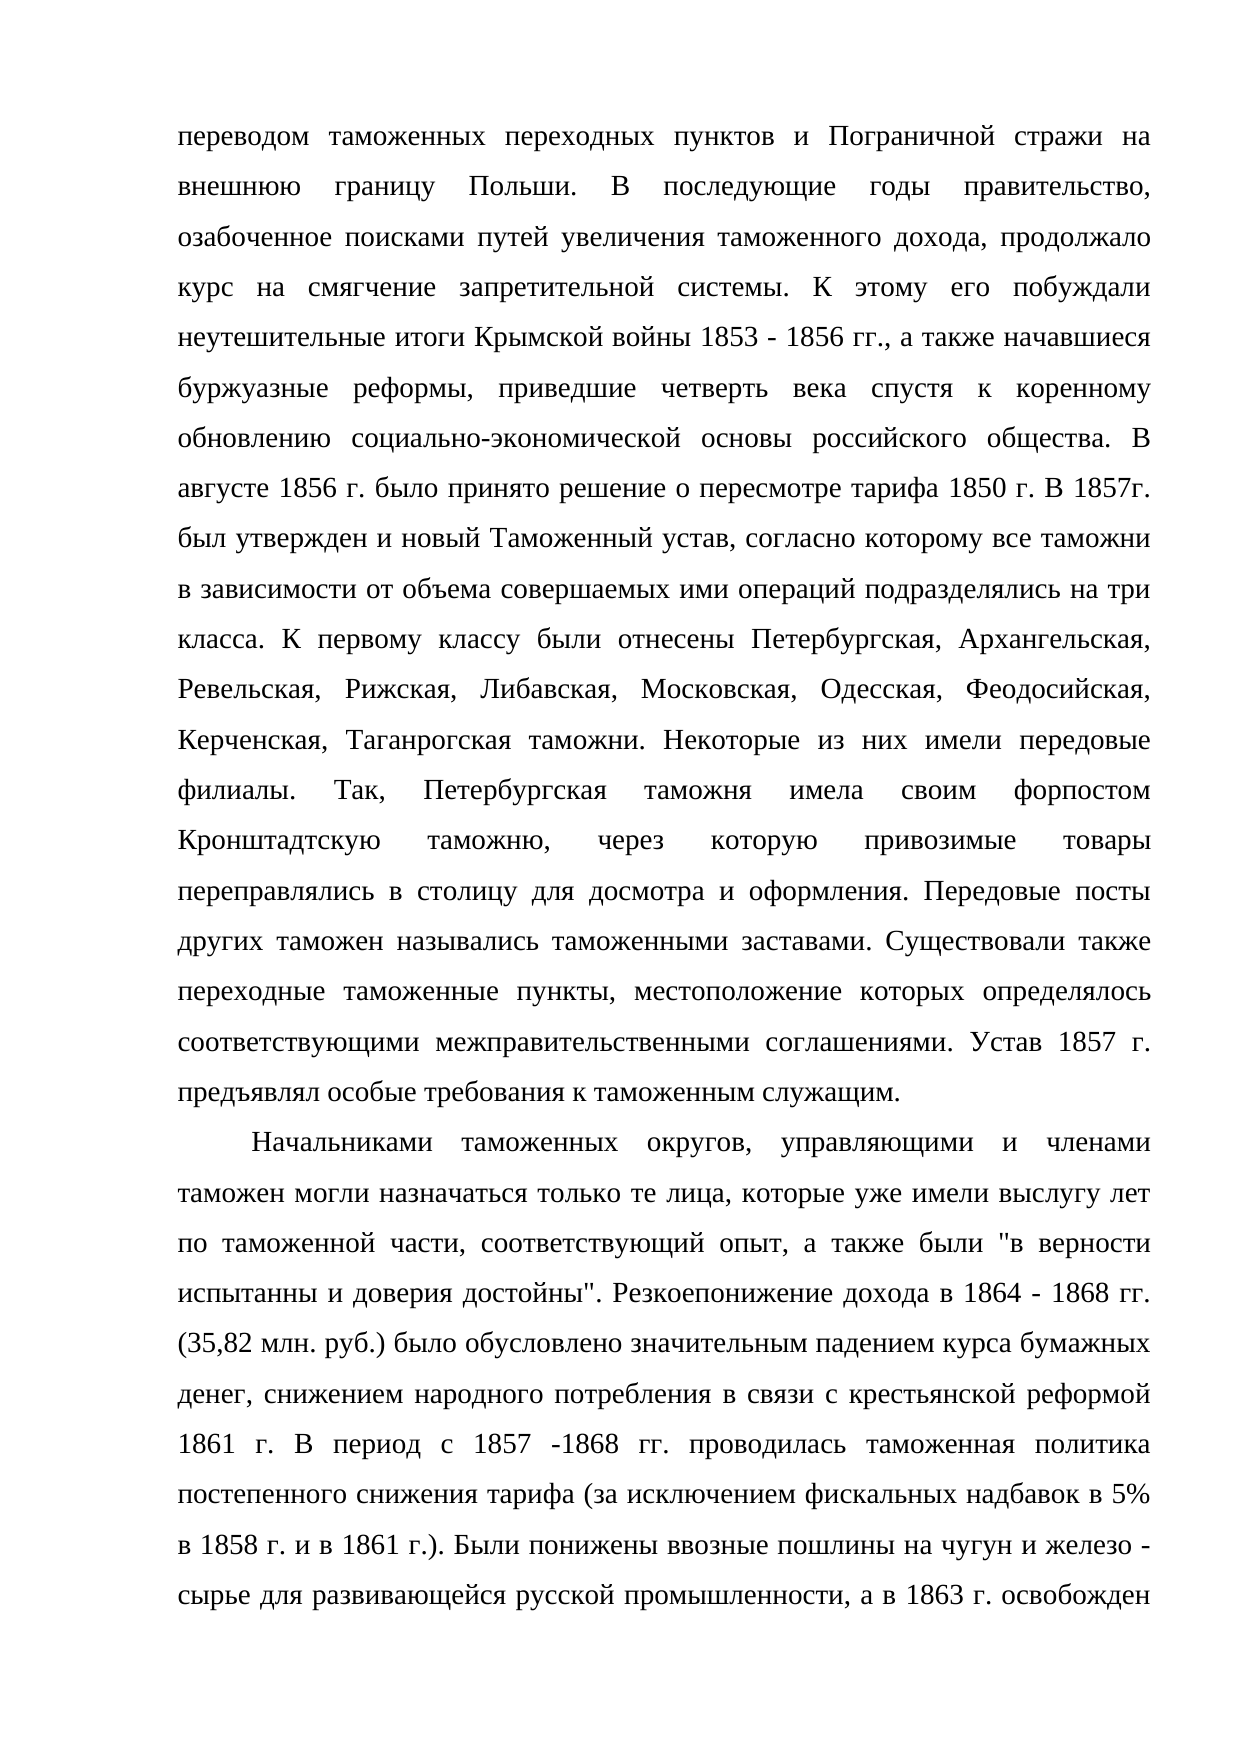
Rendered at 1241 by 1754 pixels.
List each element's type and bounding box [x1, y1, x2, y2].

text [177, 1124, 1152, 1611]
text [177, 118, 1152, 1108]
